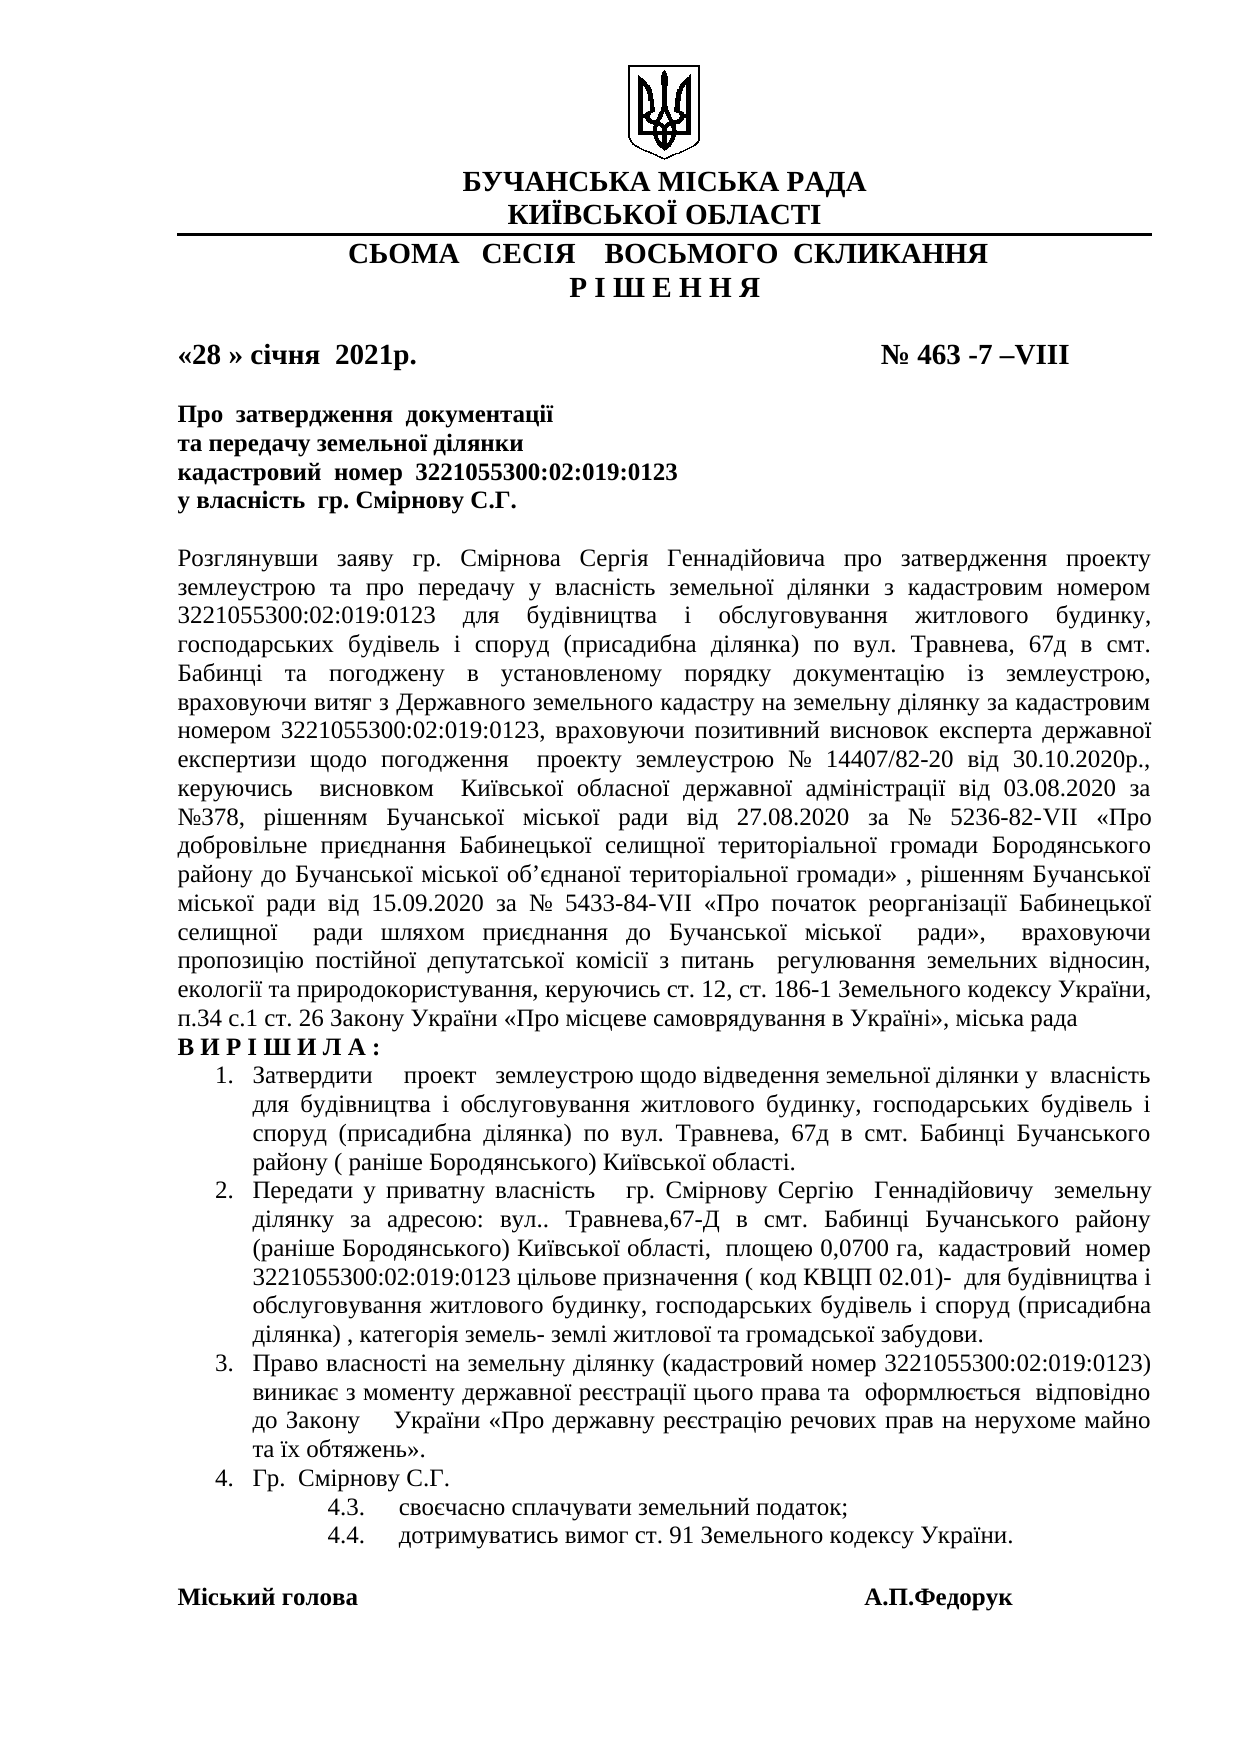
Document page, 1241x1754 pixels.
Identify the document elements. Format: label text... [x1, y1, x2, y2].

text у власність гр. Смірнову С.Г. [177, 485, 1152, 514]
text КИЇВСЬКОЇ ОБЛАСТІ [177, 197, 1152, 233]
list Затвердити проект землеустрою щодо відведення земельної ділянки у власність для будівництва і обслуговування житлового будинку, господарських будівель і споруд (присадибна ділянка) по вул. Травнева, 67д в смт. Бабинці Бучанського району ( раніше Бородянського) Київської області. [215, 1060, 1152, 1175]
list Гр. Смірнову С.Г. [215, 1463, 1152, 1492]
list Право власності на земельну ділянку (кадастровий номер 3221055300:02:019:0123) виникає з моменту державної реєстрації цього права та оформлюється відповідно до Закону України «Про державну реєстрацію речових прав на нерухоме майно та їх обтяжень». [215, 1348, 1152, 1463]
list Передати у приватну власність гр. Смірнову Сергію Геннадійовичу земельну ділянку за адресою: вул.. Травнева,67-Д в смт. Бабинці Бучанського району (раніше Бородянського) Київської області, площею 0,0700 га, кадастровий номер 3221055300:02:019:0123 цільове призначення ( код КВЦП 02.01)- для будівництва і обслуговування житлового будинку, господарських будівель і споруд (присадибна ділянка) , категорія земель- землі житлової та громадської забудови. [215, 1175, 1152, 1348]
text Про затвердження документації [177, 399, 1152, 428]
text та передачу земельної ділянки [177, 428, 1152, 457]
text кадастровий номер 3221055300:02:019:0123 [177, 457, 1152, 485]
text СЬОМА СЕСІЯ ВОСЬМОГО СКЛИКАННЯ [177, 236, 1152, 270]
text Р І Ш Е Н Н Я [177, 270, 1152, 303]
text «28 » січня 2021р. № 463 -7 –VІІІ [177, 337, 1152, 370]
list своєчасно сплачувати земельний податок; [327, 1492, 1152, 1520]
text Міський голова А.П.Федорук [177, 1582, 1152, 1611]
text Розглянувши заяву гр. Смірнова Сергія Геннадійовича про затвердження проекту землеустрою та про передачу у власність земельної ділянки з кадастровим номером 3221055300:02:019:0123 для будівництва і обслуговування житлового будинку, господарських будівель і споруд (присадибна ділянка) по вул. Травнева, 67д в смт. Бабинці та погоджену в установленому порядку документацію із землеустрою, враховуючи витяг з Державного земельного кадастру на земельну ділянку за кадастровим номером 3221055300:02:019:0123, враховуючи позитивний висновок експерта державної експертизи щодо погодження проекту землеустрою № 14407/82-20 від 30.10.2020р., керуючись висновком Київської обласної державної адміністрації від 03.08.2020 за №378, рішенням Бучанської міської ради від 27.08.2020 за № 5236-82-VІІ «Про добровільне приєднання Бабинецької селищної територіальної громади Бородянського району до Бучанської міської об’єднаної територіальної громади» , рішенням Бучанської міської ради від 15.09.2020 за № 5433-84-VІІ «Про початок реорганізації Бабинецької селищної ради шляхом приєднання до Бучанської міської ради», враховуючи пропозицію постійної депутатської комісії з питань регулювання земельних відносин, екології та природокористування, керуючись ст. 12, ст. 186-1 Земельного кодексу України, п.34 с.1 ст. 26 Закону України «Про місцеве самоврядування в Україні», міська рада [177, 543, 1152, 1032]
text В И Р І Ш И Л А : [177, 1032, 1152, 1060]
text БУЧАНСЬКА МІСЬКА РАДА [177, 164, 1152, 197]
list дотримуватись вимог ст. 91 Земельного кодексу України. [327, 1520, 1152, 1549]
